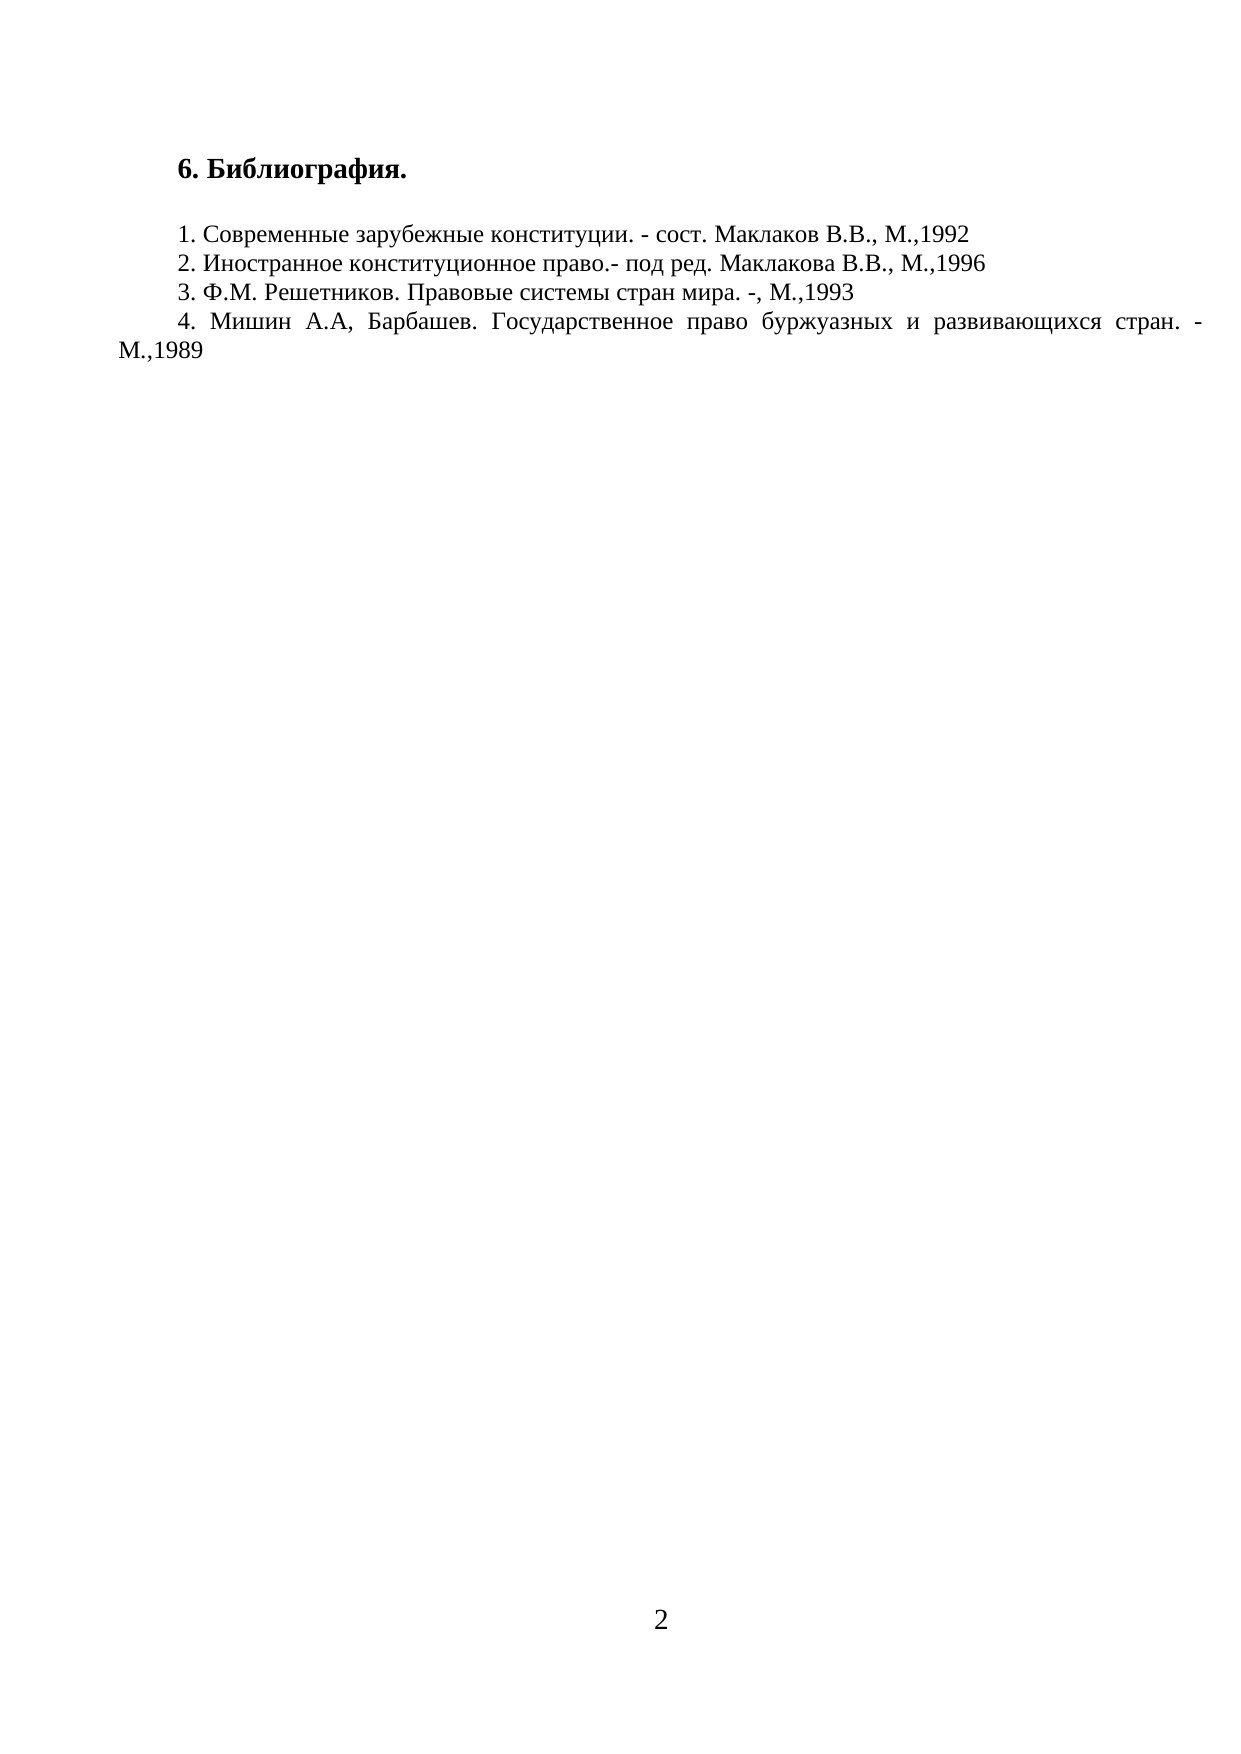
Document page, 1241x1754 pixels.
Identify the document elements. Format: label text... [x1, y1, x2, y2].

text 4. Мишин А.А, Барбашев. Государственное право буржуазных и развивающихся стран. - М.,1989 [118, 306, 1204, 364]
text 2. Иностранное конституционное право.- под ред. Маклакова В.В., М.,1996 [118, 248, 1204, 277]
text 6. Библиография. [118, 152, 1204, 185]
text 1. Современные зарубежные конституции. - сост. Маклаков В.В., М.,1992 [118, 219, 1204, 248]
text 3. Ф.М. Решетников. Правовые системы стран мира. -, М.,1993 [118, 277, 1204, 306]
